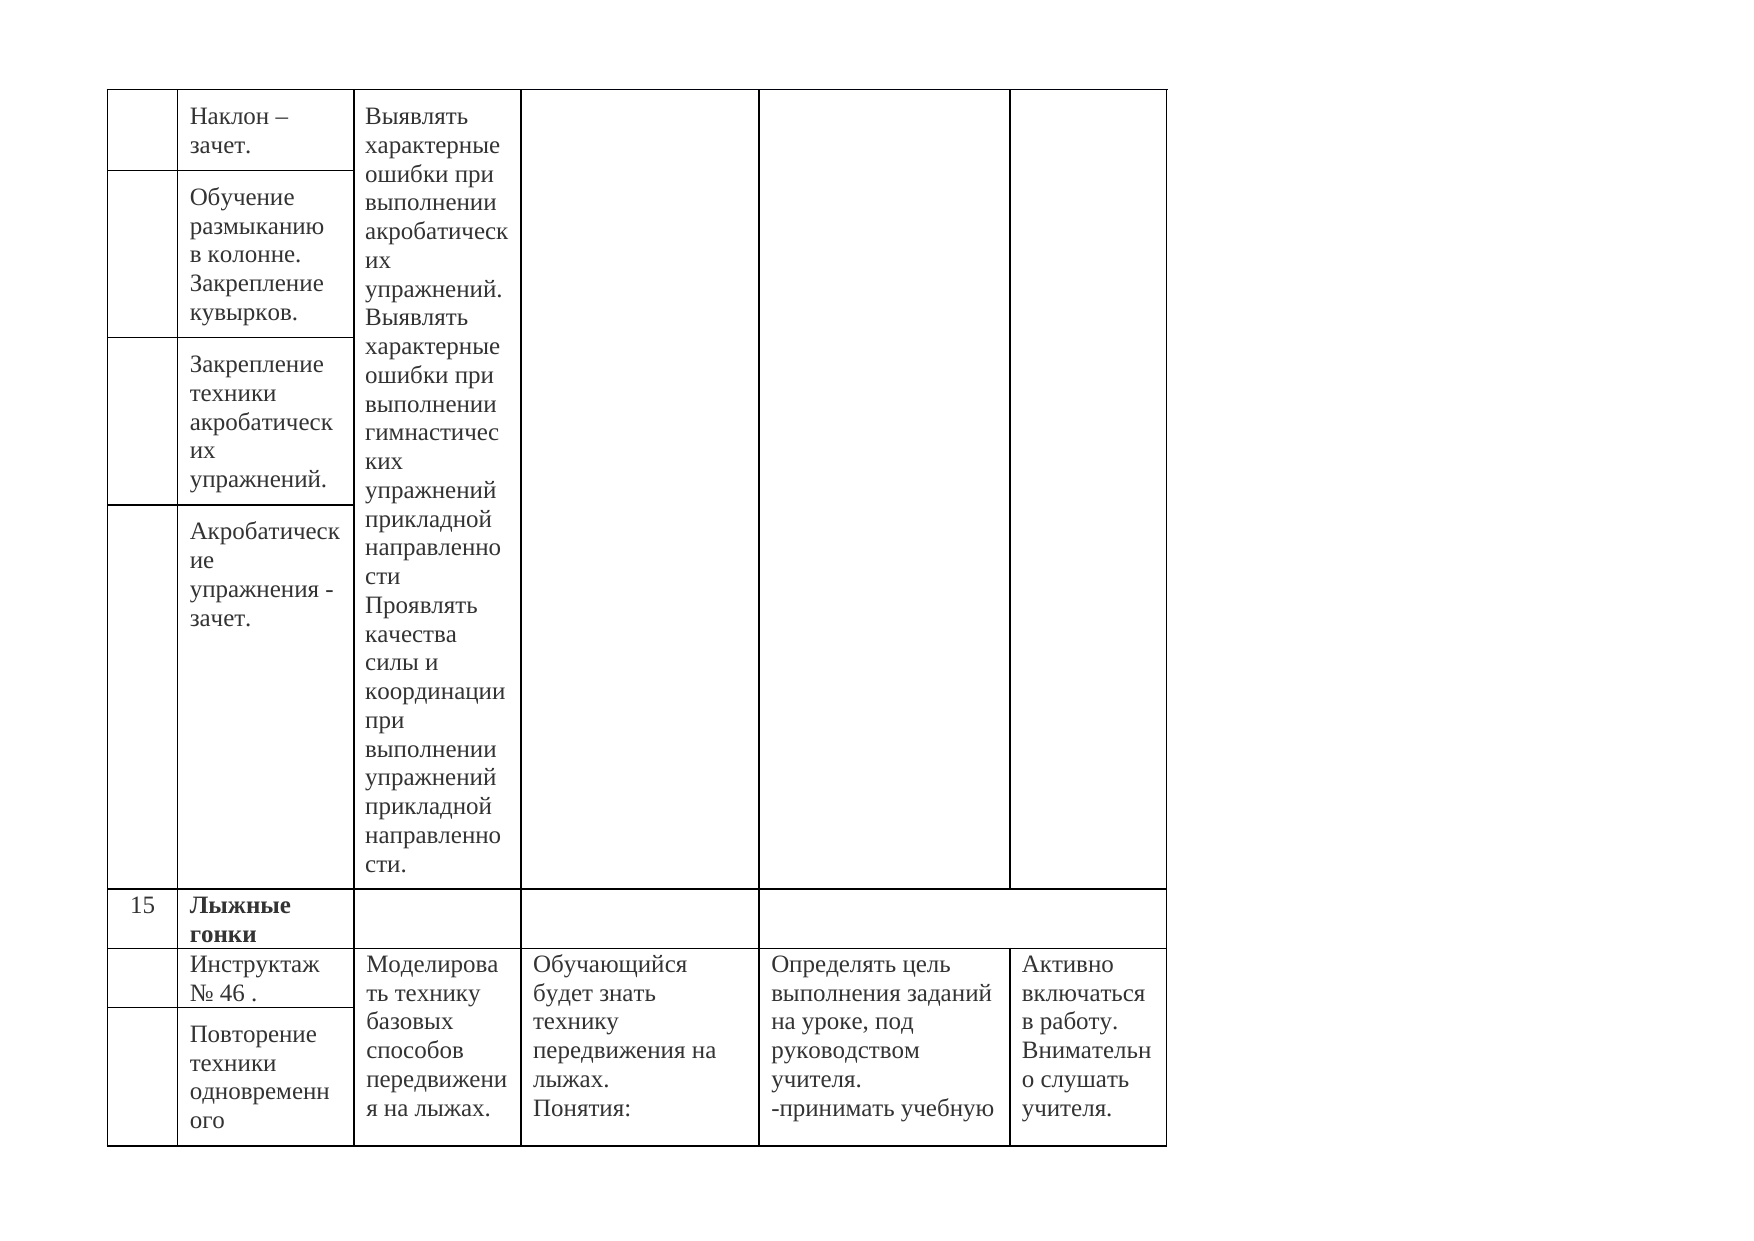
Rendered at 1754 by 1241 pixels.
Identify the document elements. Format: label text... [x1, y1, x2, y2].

table_cell Акробатические упражнения - зачет. [178, 506, 353, 888]
table_cell Обучение размыканию в колонне. Закрепление кувырков. [178, 171, 353, 337]
table_cell [355, 890, 520, 947]
table_cell Определять цель выполнения заданий на уроке, под руководством учителя. -принимать учебную задачу; - соблюдать требования техники безопасности; Познавательные УУД: Правильно надевать лыжи. Передвигаться на лыжах ступающим и скользящим шагом. Выполнять спуски и подъёмы. Передвигаться на лыжах без палок. Играть в подвижные игры на лыжах. Коммуникативные УУД: упорство при освоении техники передвижения на лыжах Проявлять положительные качества личности,. [760, 949, 1009, 1145]
table_cell Моделировать технику базовых способов передвижения на лыжах. Выявлять характерные ошибки в технике выполнения лыжных ходов. Проявлять выносливость при прохождении тренировочных дистанций разученными способами передвижения Применять правила подбора одежды для занятий лыжной подготовкой. Объяснять технику выполнения поворотов, спусков и подъемов. Осваивать технику поворотов, спусков и подъемов. Проявлять координацию при выполнении поворотов, спусков и подъемов. [355, 949, 520, 1145]
table_cell [108, 90, 177, 169]
table_cell Закрепление техники акробатических упражнений. [178, 338, 353, 504]
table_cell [178, 90, 353, 169]
table_cell [108, 171, 177, 337]
table_cell Обучающийся будет знать технику передвижения на лыжах. Понятия: спуски, подъёмы, скользящий шаг, ступающий шаг, скольжение. Подвижные игры на лыжах. [522, 949, 758, 1145]
table_cell [108, 338, 177, 504]
table_cell Инструктаж № 46 . [178, 949, 353, 1006]
table_cell [108, 506, 177, 888]
table_cell Лыжные гонки [178, 890, 353, 947]
table_cell [760, 890, 1166, 947]
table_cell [178, 1008, 353, 1145]
table_cell [108, 1008, 177, 1145]
table_cell 15 [108, 890, 177, 947]
table_cell Активно включаться в работу. Внимательно слушать учителя. Проявлять координационные качества, силу, ловкость, скорость при передвижении на лыжах. Оказывать помощь и поддержку одноклассникам. [1011, 949, 1166, 1145]
table_cell [522, 890, 758, 947]
table_cell [108, 949, 177, 1006]
